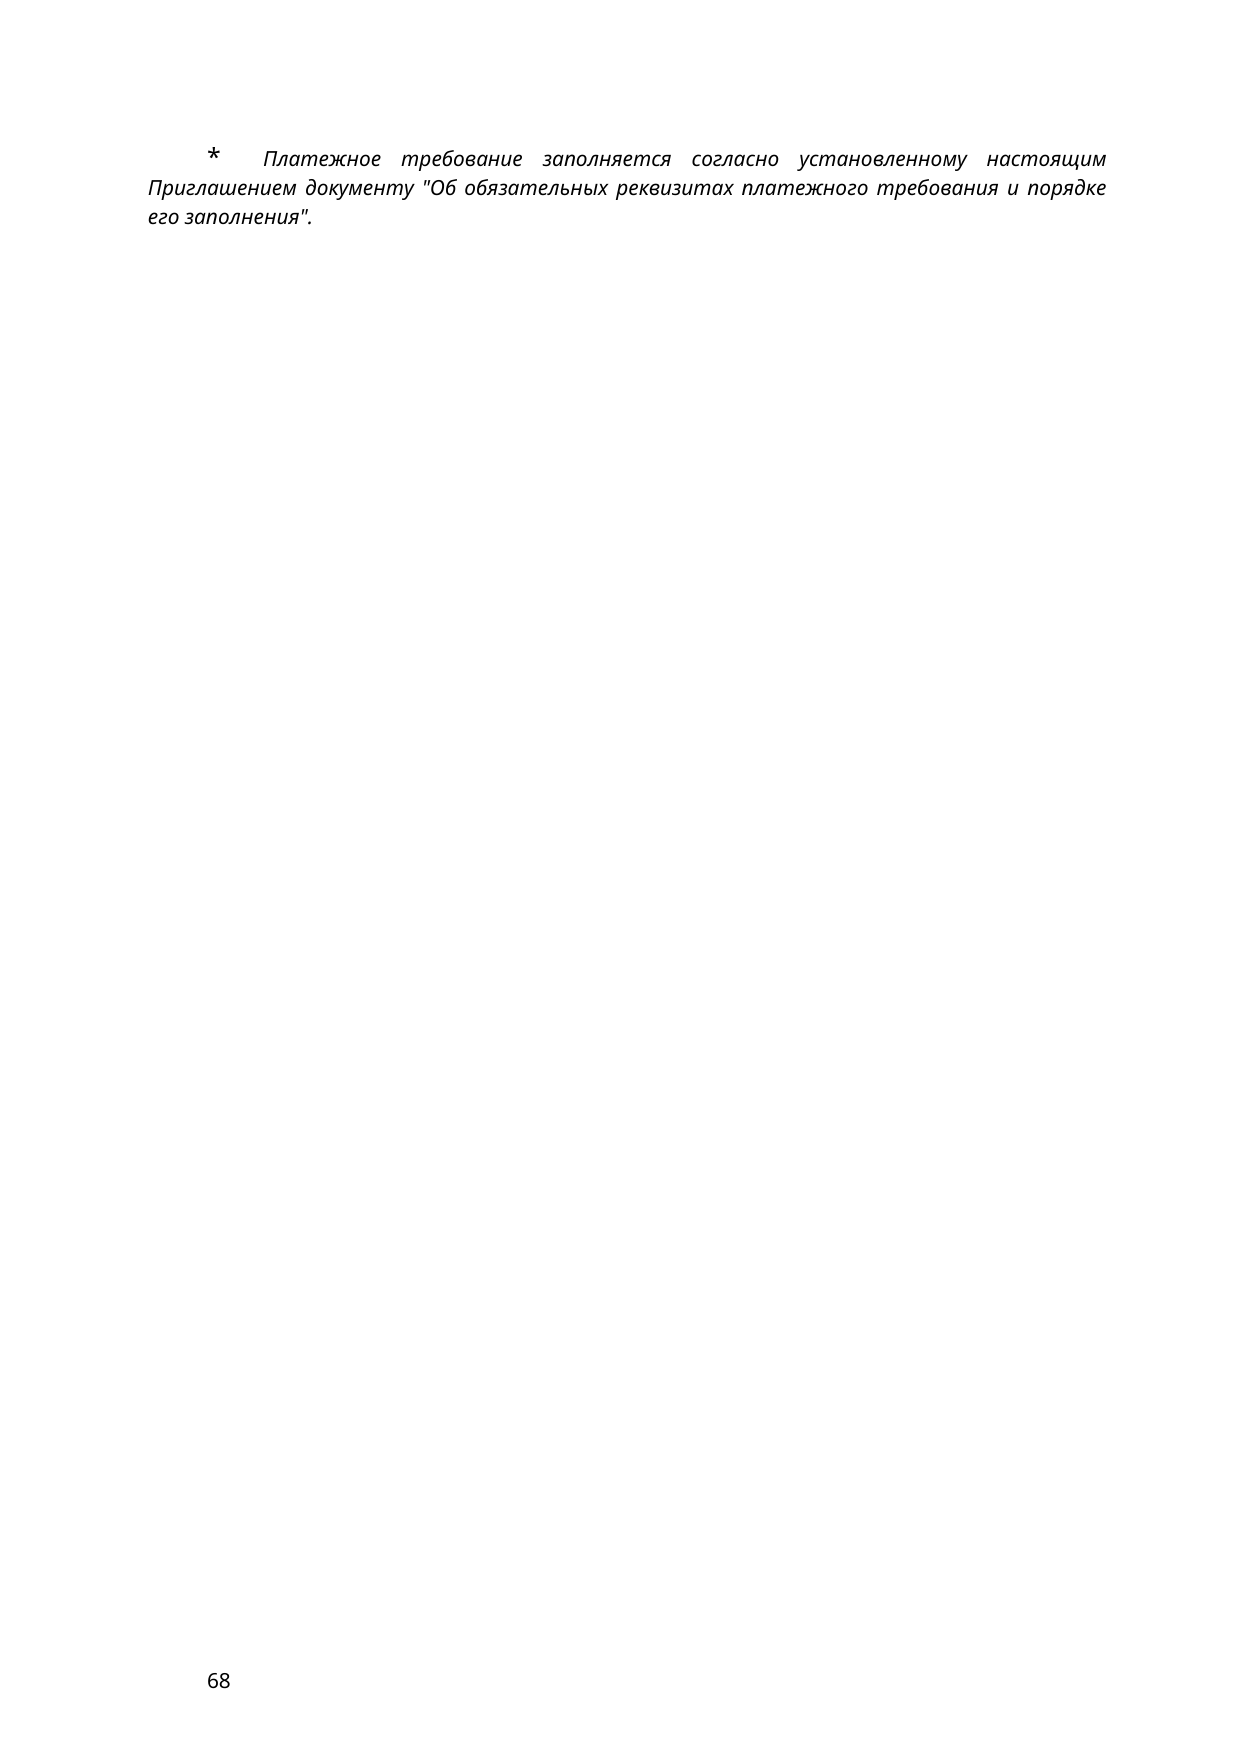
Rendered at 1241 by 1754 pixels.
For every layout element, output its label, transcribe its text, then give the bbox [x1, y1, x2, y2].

text * Платежное требование заполняется согласно установленному настоящим Приглашением документу "Об обязательных реквизитах платежного требования и порядке его заполнения". [148, 139, 1107, 230]
